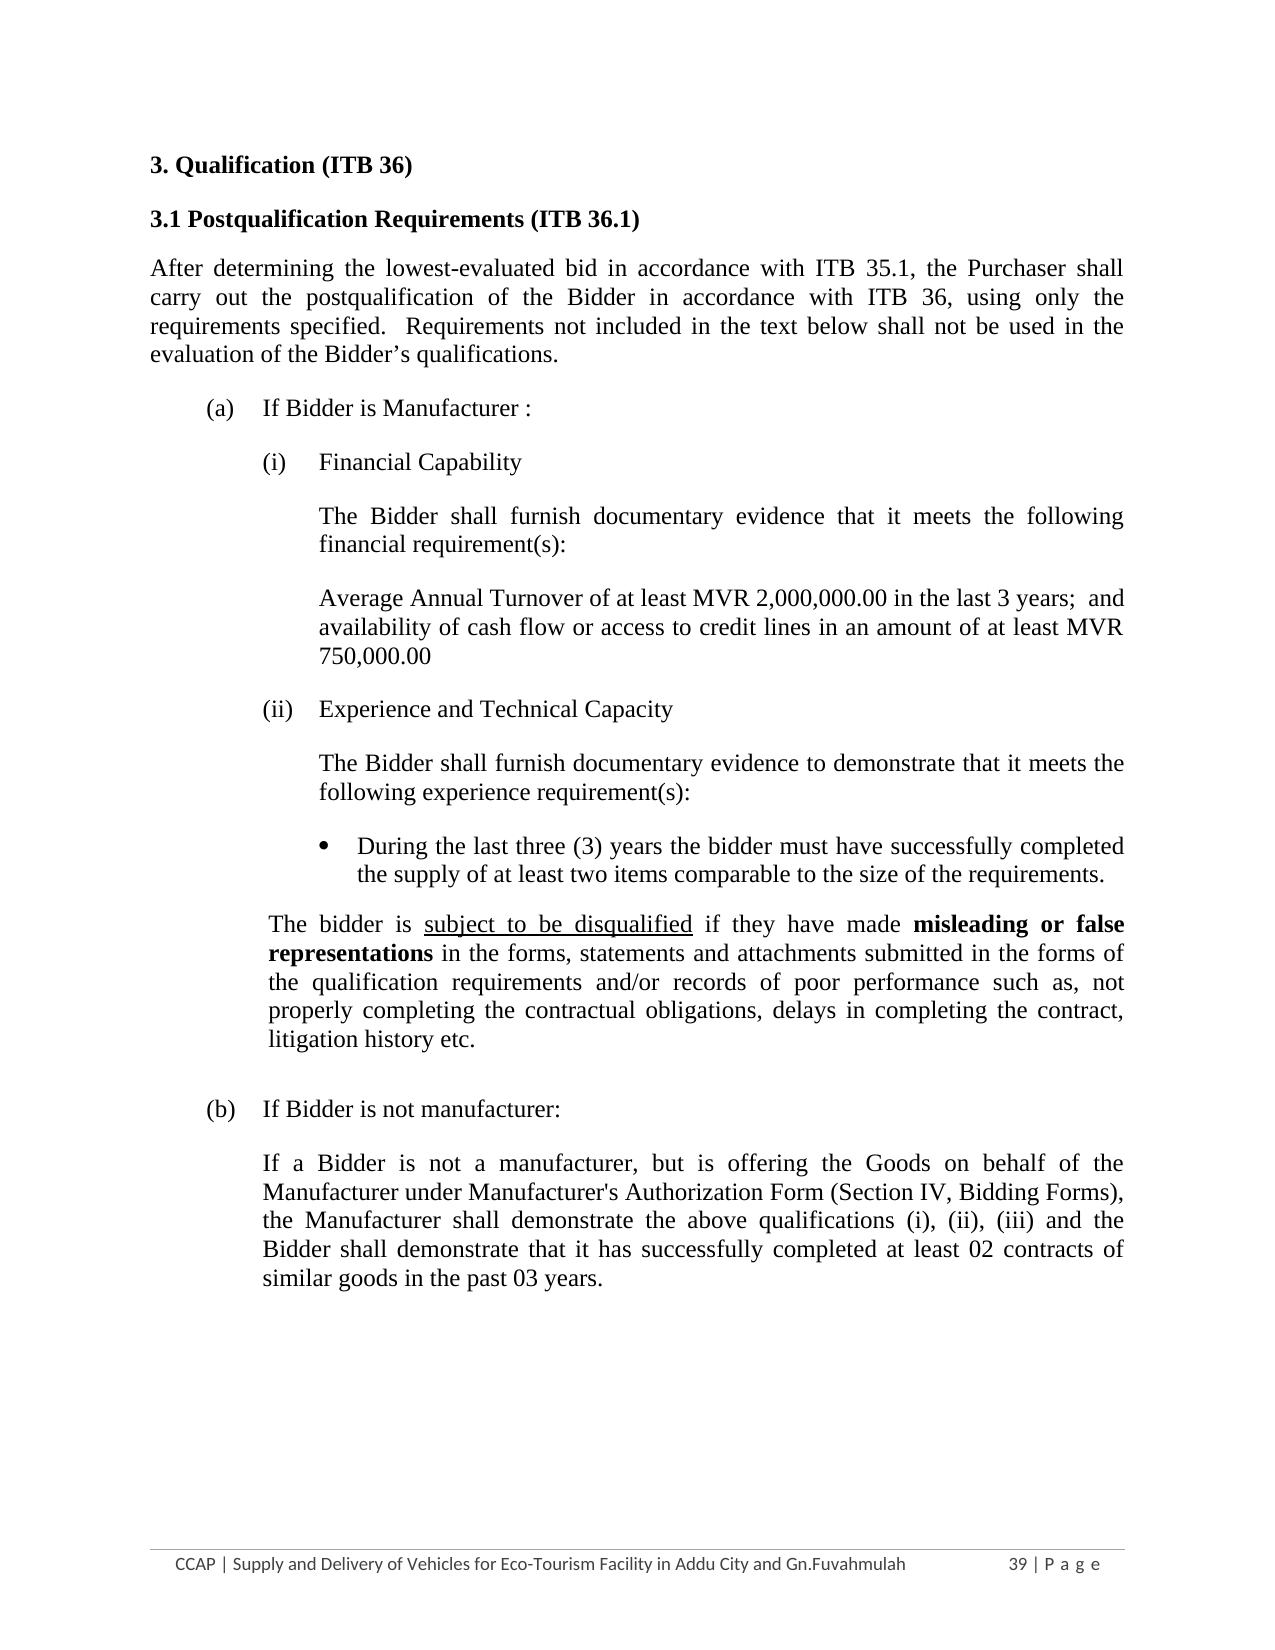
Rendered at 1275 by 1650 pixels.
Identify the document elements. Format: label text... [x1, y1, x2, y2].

text 3.1 Postqualification Requirements (ITB 36.1) [150, 204, 1125, 232]
list During the last three (3) years the bidder must have successfully completed the supply of at least two items comparable to the size of the requirements. [319, 831, 1125, 888]
text The bidder is subject to be disqualified if they have made misleading or false representations in the forms, statements and attachments submitted in the forms of the qualification requirements and/or records of poor performance such as, not properly completing the contractual obligations, delays in completing the contract, litigation history etc. [268, 909, 1125, 1053]
text The Bidder shall furnish documentary evidence that it meets the following financial requirement(s): [319, 501, 1125, 558]
text After determining the lowest-evaluated bid in accordance with ITB 35.1, the Purchaser shall carry out the postqualification of the Bidder in accordance with ITB 36, using only the requirements specified. Requirements not included in the text below shall not be used in the evaluation of the Bidder’s qualifications. [150, 253, 1125, 368]
text (b) If Bidder is not manufacturer: [206, 1094, 1125, 1123]
text (a) If Bidder is Manufacturer : [206, 393, 1125, 422]
subtitle 3. Qualification (ITB 36) [150, 150, 1125, 179]
text If a Bidder is not a manufacturer, but is offering the Goods on behalf of the Manufacturer under Manufacturer's Authorization Form (Section IV, Bidding Forms), the Manufacturer shall demonstrate the above qualifications (i), (ii), (iii) and the Bidder shall demonstrate that it has successfully completed at least 02 contracts of similar goods in the past 03 years. [206, 1148, 1125, 1292]
text Average Annual Turnover of at least MVR 2,000,000.00 in the last 3 years; and availability of cash flow or access to credit lines in an amount of at least MVR 750,000.00 [319, 583, 1125, 669]
text The Bidder shall furnish documentary evidence to demonstrate that it meets the following experience requirement(s): [319, 748, 1125, 806]
text (ii) Experience and Technical Capacity [262, 694, 1125, 723]
text (i) Financial Capability [262, 447, 1125, 476]
